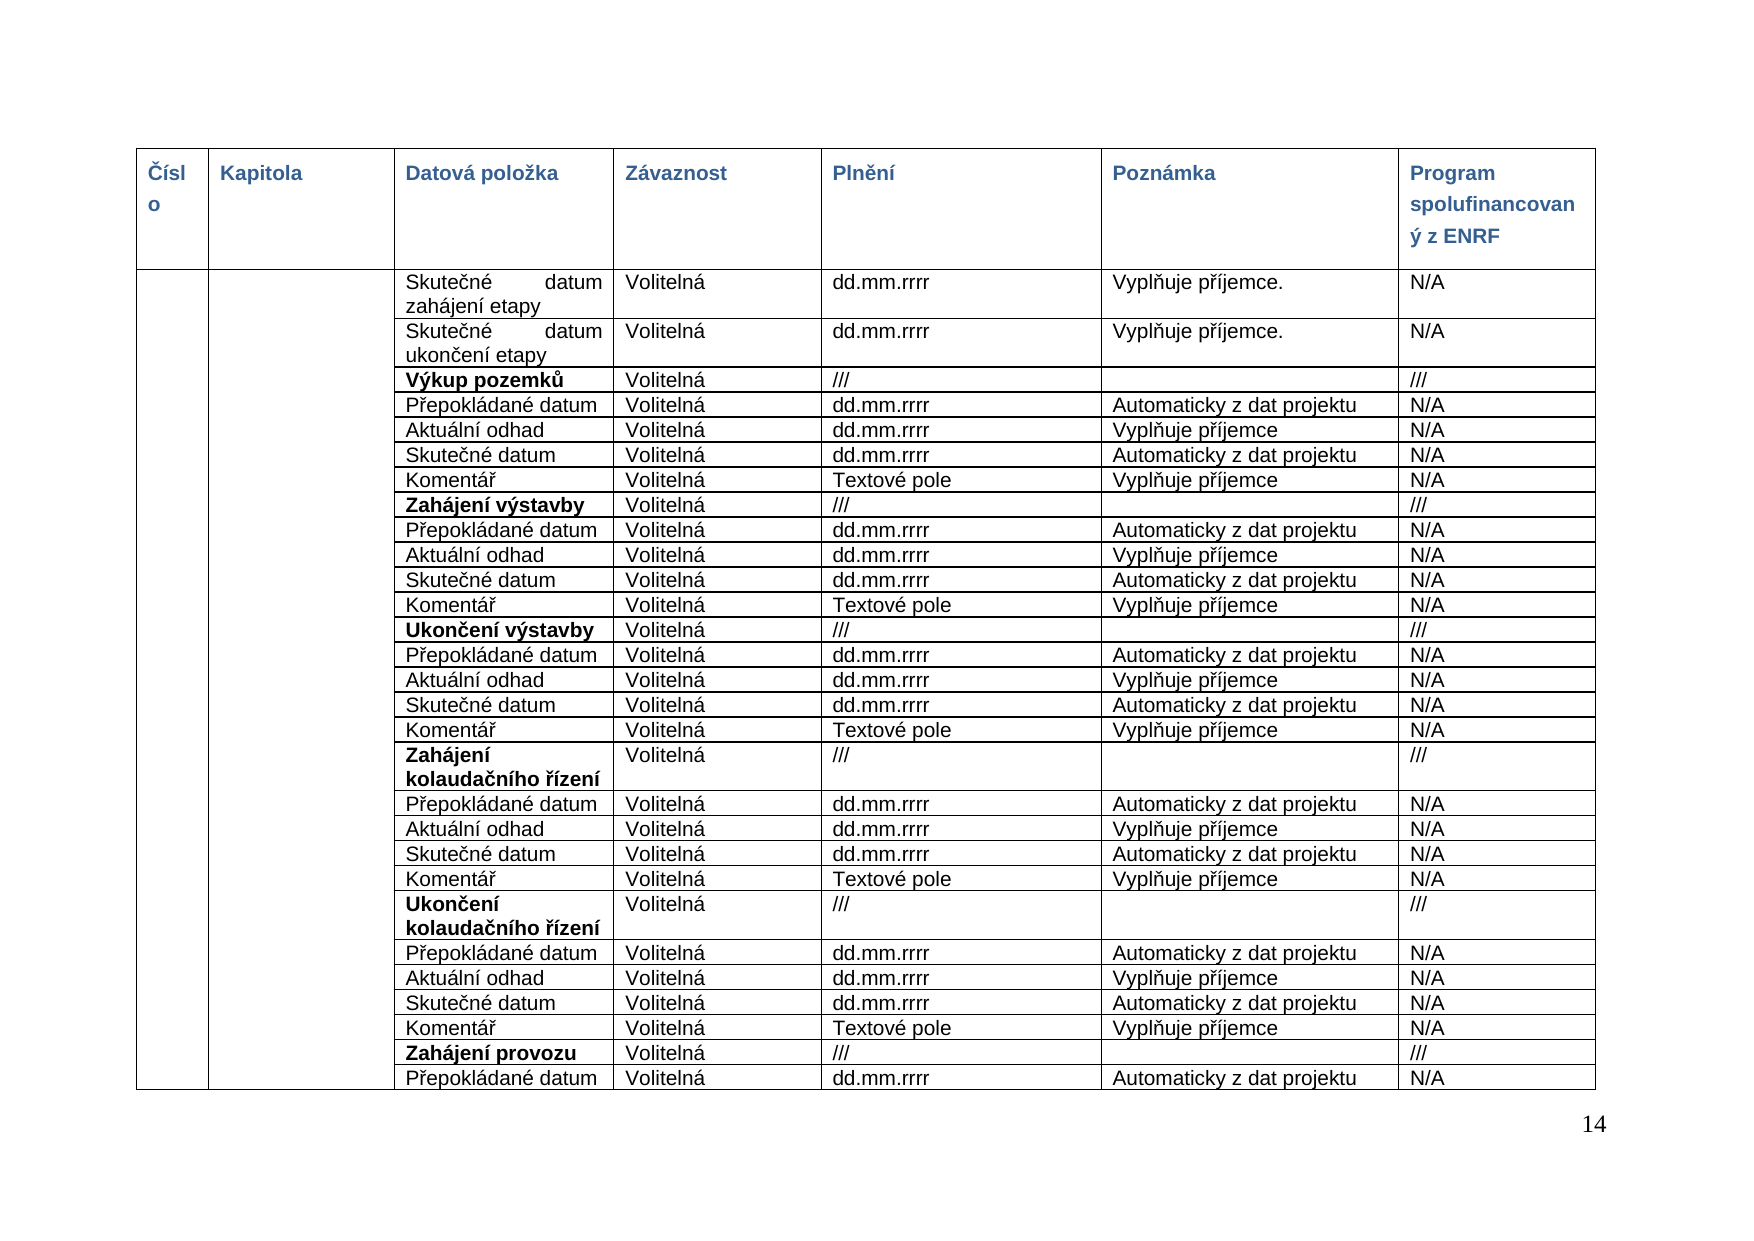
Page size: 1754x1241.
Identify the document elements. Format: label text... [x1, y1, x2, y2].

table_cell Komentář [395, 593, 613, 616]
table_cell [1102, 368, 1398, 391]
table_cell /// [1399, 891, 1595, 939]
table_cell N/A [1399, 270, 1595, 317]
table_cell Komentář [395, 468, 613, 491]
table_cell Automaticky z dat projektu [1102, 990, 1398, 1014]
table_cell Automaticky z dat projektu [1102, 693, 1398, 716]
table_cell dd.mm.rrrr [822, 791, 1101, 815]
table_cell N/A [1399, 543, 1595, 566]
table_cell N/A [1399, 816, 1595, 840]
table_cell Textové pole [822, 593, 1101, 616]
table_cell Textové pole [822, 866, 1101, 890]
table_cell Volitelná [614, 940, 821, 964]
table_header Kapitola [209, 149, 394, 268]
table_cell Automaticky z dat projektu [1102, 643, 1398, 666]
table_cell N/A [1399, 418, 1595, 441]
table_cell N/A [1399, 443, 1595, 466]
table_cell dd.mm.rrrr [822, 940, 1101, 964]
table_cell /// [1399, 368, 1595, 391]
table_cell dd.mm.rrrr [822, 668, 1101, 691]
table_cell Vyplňuje příjemce [1102, 593, 1398, 616]
table_cell Vyplňuje příjemce [1102, 816, 1398, 840]
table_cell Volitelná [614, 693, 821, 716]
table_cell N/A [1399, 568, 1595, 591]
table_cell [1102, 493, 1398, 516]
table_cell /// [1399, 1040, 1595, 1064]
table_cell /// [822, 368, 1101, 391]
table_cell Ukončení výstavby [395, 618, 613, 641]
table_header Program spolufinancovaný z ENRF [1399, 149, 1595, 268]
table_cell dd.mm.rrrr [822, 418, 1101, 441]
table_cell Vyplňuje příjemce. [1102, 270, 1398, 317]
table_cell dd.mm.rrrr [822, 990, 1101, 1014]
table_cell N/A [1399, 718, 1595, 741]
table_cell N/A [1399, 866, 1595, 890]
table_cell /// [822, 743, 1101, 790]
table_cell Aktuální odhad [395, 668, 613, 691]
table_header Závaznost [614, 149, 821, 268]
table_cell Volitelná [614, 990, 821, 1014]
table_cell N/A [1399, 1015, 1595, 1039]
table_cell Zahájení kolaudačního řízení [395, 743, 613, 790]
table_cell Automaticky z dat projektu [1102, 791, 1398, 815]
table_cell Aktuální odhad [395, 965, 613, 989]
table_cell Vyplňuje příjemce [1102, 543, 1398, 566]
table_cell /// [1399, 493, 1595, 516]
table_cell Volitelná [614, 493, 821, 516]
table_cell dd.mm.rrrr [822, 568, 1101, 591]
table_cell Skutečné datum [395, 568, 613, 591]
table_cell Textové pole [822, 468, 1101, 491]
table_cell dd.mm.rrrr [822, 693, 1101, 716]
table_cell /// [822, 618, 1101, 641]
table_cell Přepokládané datum [395, 518, 613, 541]
table_cell dd.mm.rrrr [822, 841, 1101, 865]
table_cell Vyplňuje příjemce [1102, 718, 1398, 741]
table_cell Volitelná [614, 841, 821, 865]
table_cell dd.mm.rrrr [822, 443, 1101, 466]
table_header Číslo [137, 149, 208, 268]
table_cell Automaticky z dat projektu [1102, 443, 1398, 466]
table_cell N/A [1399, 791, 1595, 815]
table_cell Volitelná [614, 568, 821, 591]
table_cell Vyplňuje příjemce [1102, 468, 1398, 491]
table_cell N/A [1399, 940, 1595, 964]
table_cell [1102, 891, 1398, 939]
table_cell N/A [1399, 393, 1595, 416]
table_header Plnění [822, 149, 1101, 268]
table_cell Přepokládané datum [395, 393, 613, 416]
table_cell Volitelná [614, 718, 821, 741]
table_cell Přepokládané datum [395, 791, 613, 815]
table_cell N/A [1399, 643, 1595, 666]
table_cell Volitelná [614, 1065, 821, 1089]
table_cell N/A [1399, 518, 1595, 541]
table_cell Volitelná [614, 618, 821, 641]
table_cell dd.mm.rrrr [822, 816, 1101, 840]
table_cell dd.mm.rrrr [822, 319, 1101, 366]
table_cell Volitelná [614, 668, 821, 691]
table_cell Skutečné datum ukončení etapy [395, 319, 613, 366]
table_cell Vyplňuje příjemce [1102, 866, 1398, 890]
table_cell Přepokládané datum [395, 643, 613, 666]
table_cell N/A [1399, 1065, 1595, 1089]
table_cell Vyplňuje příjemce [1102, 1015, 1398, 1039]
table_cell Volitelná [614, 468, 821, 491]
table_cell dd.mm.rrrr [822, 1065, 1101, 1089]
table_header Poznámka [1102, 149, 1398, 268]
table_cell Komentář [395, 718, 613, 741]
table_cell N/A [1399, 319, 1595, 366]
table_cell [1102, 618, 1398, 641]
table_cell /// [822, 891, 1101, 939]
table_cell Aktuální odhad [395, 816, 613, 840]
table_cell Aktuální odhad [395, 543, 613, 566]
table_cell Komentář [395, 1015, 613, 1039]
table_cell N/A [1399, 693, 1595, 716]
table_cell N/A [1399, 593, 1595, 616]
table_cell Vyplňuje příjemce [1102, 418, 1398, 441]
table_cell Vyplňuje příjemce [1102, 965, 1398, 989]
table_cell /// [822, 1040, 1101, 1064]
table_cell Přepokládané datum [395, 1065, 613, 1089]
table_cell Skutečné datum zahájení etapy [395, 270, 613, 317]
table_cell Volitelná [614, 368, 821, 391]
table_cell Volitelná [614, 319, 821, 366]
table_cell Volitelná [614, 1040, 821, 1064]
table_cell N/A [1399, 468, 1595, 491]
table_cell Zahájení výstavby [395, 493, 613, 516]
table_cell Skutečné datum [395, 693, 613, 716]
table_cell Komentář [395, 866, 613, 890]
table_cell /// [1399, 743, 1595, 790]
table_cell Výkup pozemků [395, 368, 613, 391]
table_cell Automaticky z dat projektu [1102, 393, 1398, 416]
table_cell /// [822, 493, 1101, 516]
table_cell Skutečné datum [395, 841, 613, 865]
table_cell N/A [1399, 841, 1595, 865]
table_cell Skutečné datum [395, 990, 613, 1014]
table_cell Automaticky z dat projektu [1102, 568, 1398, 591]
table_cell Automaticky z dat projektu [1102, 518, 1398, 541]
table_cell Přepokládané datum [395, 940, 613, 964]
table_cell dd.mm.rrrr [822, 543, 1101, 566]
table_cell N/A [1399, 990, 1595, 1014]
table_cell Textové pole [822, 1015, 1101, 1039]
table_cell Volitelná [614, 1015, 821, 1039]
table_cell Automaticky z dat projektu [1102, 1065, 1398, 1089]
table_cell dd.mm.rrrr [822, 965, 1101, 989]
table_cell Volitelná [614, 816, 821, 840]
table_cell Volitelná [614, 791, 821, 815]
table_header Datová položka [395, 149, 613, 268]
table_cell Automaticky z dat projektu [1102, 940, 1398, 964]
table_cell Volitelná [614, 593, 821, 616]
table_cell Ukončení kolaudačního řízení [395, 891, 613, 939]
table_cell Textové pole [822, 718, 1101, 741]
table_cell Vyplňuje příjemce. [1102, 319, 1398, 366]
table_cell Aktuální odhad [395, 418, 613, 441]
table_cell Volitelná [614, 270, 821, 317]
table_cell Volitelná [614, 866, 821, 890]
table_cell Volitelná [614, 443, 821, 466]
table_cell Skutečné datum [395, 443, 613, 466]
table_cell dd.mm.rrrr [822, 270, 1101, 317]
table_cell Volitelná [614, 518, 821, 541]
table_cell Volitelná [614, 643, 821, 666]
table_cell Volitelná [614, 743, 821, 790]
table_cell N/A [1399, 668, 1595, 691]
table_cell Volitelná [614, 543, 821, 566]
table_cell N/A [1399, 965, 1595, 989]
table_cell /// [1399, 618, 1595, 641]
table_cell Vyplňuje příjemce [1102, 668, 1398, 691]
table_cell dd.mm.rrrr [822, 518, 1101, 541]
table_cell Volitelná [614, 891, 821, 939]
table_cell dd.mm.rrrr [822, 643, 1101, 666]
table_cell Zahájení provozu [395, 1040, 613, 1064]
table_cell Volitelná [614, 965, 821, 989]
table_cell dd.mm.rrrr [822, 393, 1101, 416]
table_cell [1102, 1040, 1398, 1064]
table_cell [1102, 743, 1398, 790]
table_cell Volitelná [614, 418, 821, 441]
table_cell Automaticky z dat projektu [1102, 841, 1398, 865]
table_cell Volitelná [614, 393, 821, 416]
